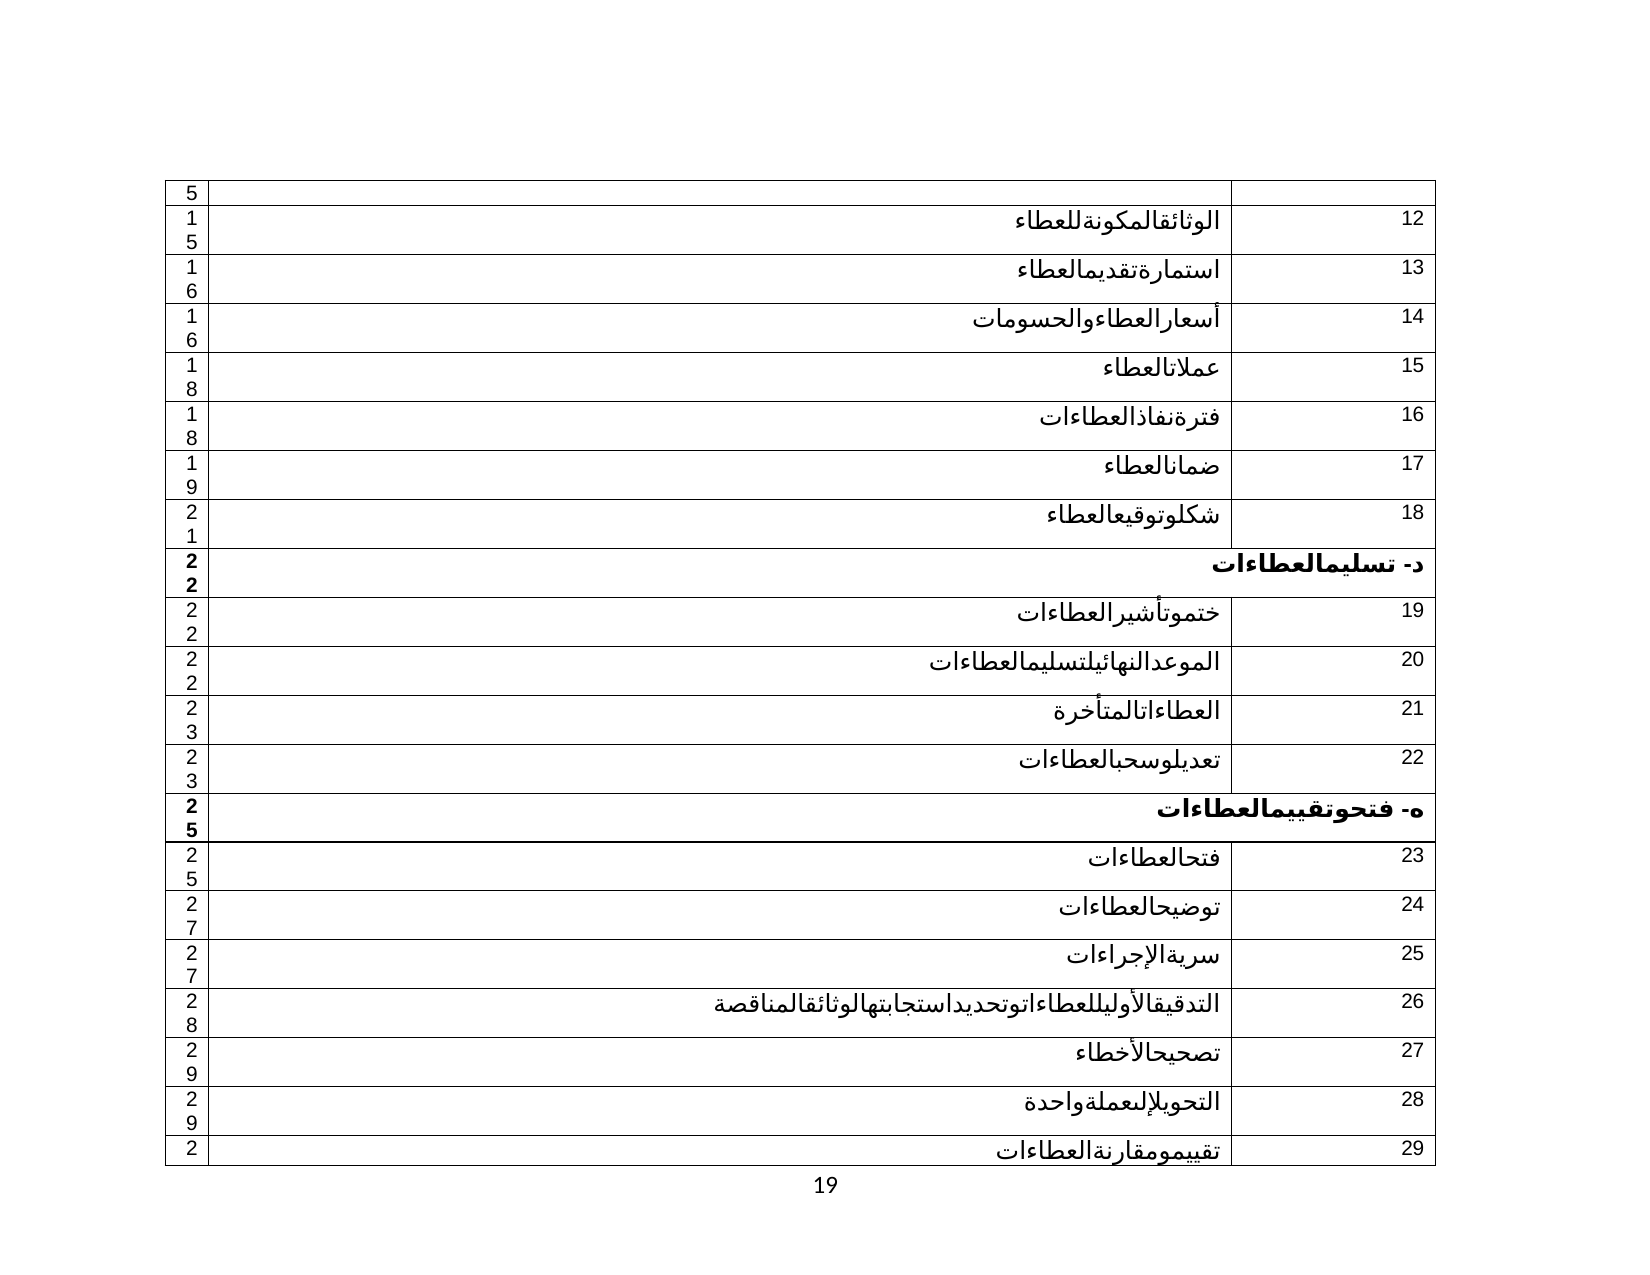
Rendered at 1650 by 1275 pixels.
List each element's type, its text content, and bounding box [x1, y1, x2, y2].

table_cell 21 [166, 500, 208, 548]
table_cell 13 [1232, 255, 1435, 303]
table_cell لغةالعطاء [209, 181, 1231, 205]
table_cell 23 [166, 745, 208, 792]
table_cell 28 [166, 989, 208, 1037]
table_cell 22 [166, 647, 208, 694]
table_cell 29 [166, 1038, 208, 1086]
table_cell 26 [1232, 989, 1435, 1037]
table_cell د- تسليمالعطاءات [209, 549, 1435, 597]
table_cell ضمانالعطاء [209, 451, 1231, 499]
table_cell 17 [1232, 451, 1435, 499]
table_cell أسعارالعطاءوالحسومات [209, 304, 1231, 352]
table_cell فترةنفاذالعطاءات [209, 402, 1231, 450]
table_cell 27 [1232, 1038, 1435, 1086]
table_cell 16 [1232, 402, 1435, 450]
table_cell 23 [166, 696, 208, 743]
table_cell 19 [1232, 598, 1435, 646]
table_cell التدقيقالأوليللعطاءاتوتحديداستجابتهالوثائقالمناقصة [209, 989, 1231, 1037]
table_cell 16 [166, 255, 208, 303]
table_cell العطاءاتالمتأخرة [209, 696, 1231, 743]
table_cell ختموتأشيرالعطاءات [209, 598, 1231, 646]
table_cell 28 [1232, 1087, 1435, 1135]
table_cell 20 [1232, 647, 1435, 694]
table_cell 25 [166, 843, 208, 890]
table_cell عملاتالعطاء [209, 353, 1231, 401]
table_cell 24 [1232, 891, 1435, 939]
table_cell توضيحالعطاءات [209, 891, 1231, 939]
table_cell 29 [166, 1087, 208, 1135]
table_cell سريةالإجراءات [209, 940, 1231, 988]
table_cell 22 [166, 549, 208, 597]
table_cell 18 [1232, 500, 1435, 548]
table_cell 29 [166, 1136, 208, 1165]
table_cell 15 [166, 181, 208, 205]
table_cell 22 [1232, 745, 1435, 792]
table_cell تصحيحالأخطاء [209, 1038, 1231, 1086]
table_cell شكلوتوقيعالعطاء [209, 500, 1231, 548]
table_cell ه- فتحوتقييمالعطاءات [209, 794, 1435, 841]
table_cell 15 [1232, 353, 1435, 401]
table_cell 21 [1232, 696, 1435, 743]
table_cell 14 [1232, 304, 1435, 352]
table_cell 25 [1232, 940, 1435, 988]
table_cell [209, 1136, 1231, 1165]
table_cell 11 [1232, 181, 1435, 205]
table_cell 16 [166, 304, 208, 352]
table_cell 27 [166, 940, 208, 988]
table_cell تعديلوسحبالعطاءات [209, 745, 1231, 792]
table_cell 25 [166, 794, 208, 841]
table_cell الموعدالنهائيلتسليمالعطاءات [209, 647, 1231, 694]
table_cell فتحالعطاءات [209, 843, 1231, 890]
table_cell التحويلإلىعملةواحدة [209, 1087, 1231, 1135]
table_cell 18 [166, 402, 208, 450]
table_cell 18 [166, 353, 208, 401]
table_cell 12 [1232, 206, 1435, 254]
table_cell 27 [166, 891, 208, 939]
table_cell 19 [166, 451, 208, 499]
table_cell استمارةتقديمالعطاء [209, 255, 1231, 303]
table_cell 22 [166, 598, 208, 646]
table_cell 23 [1232, 843, 1435, 890]
table_cell الوثائقالمكونةللعطاء [209, 206, 1231, 254]
table_cell 15 [166, 206, 208, 254]
table_cell 29 [1232, 1136, 1435, 1165]
